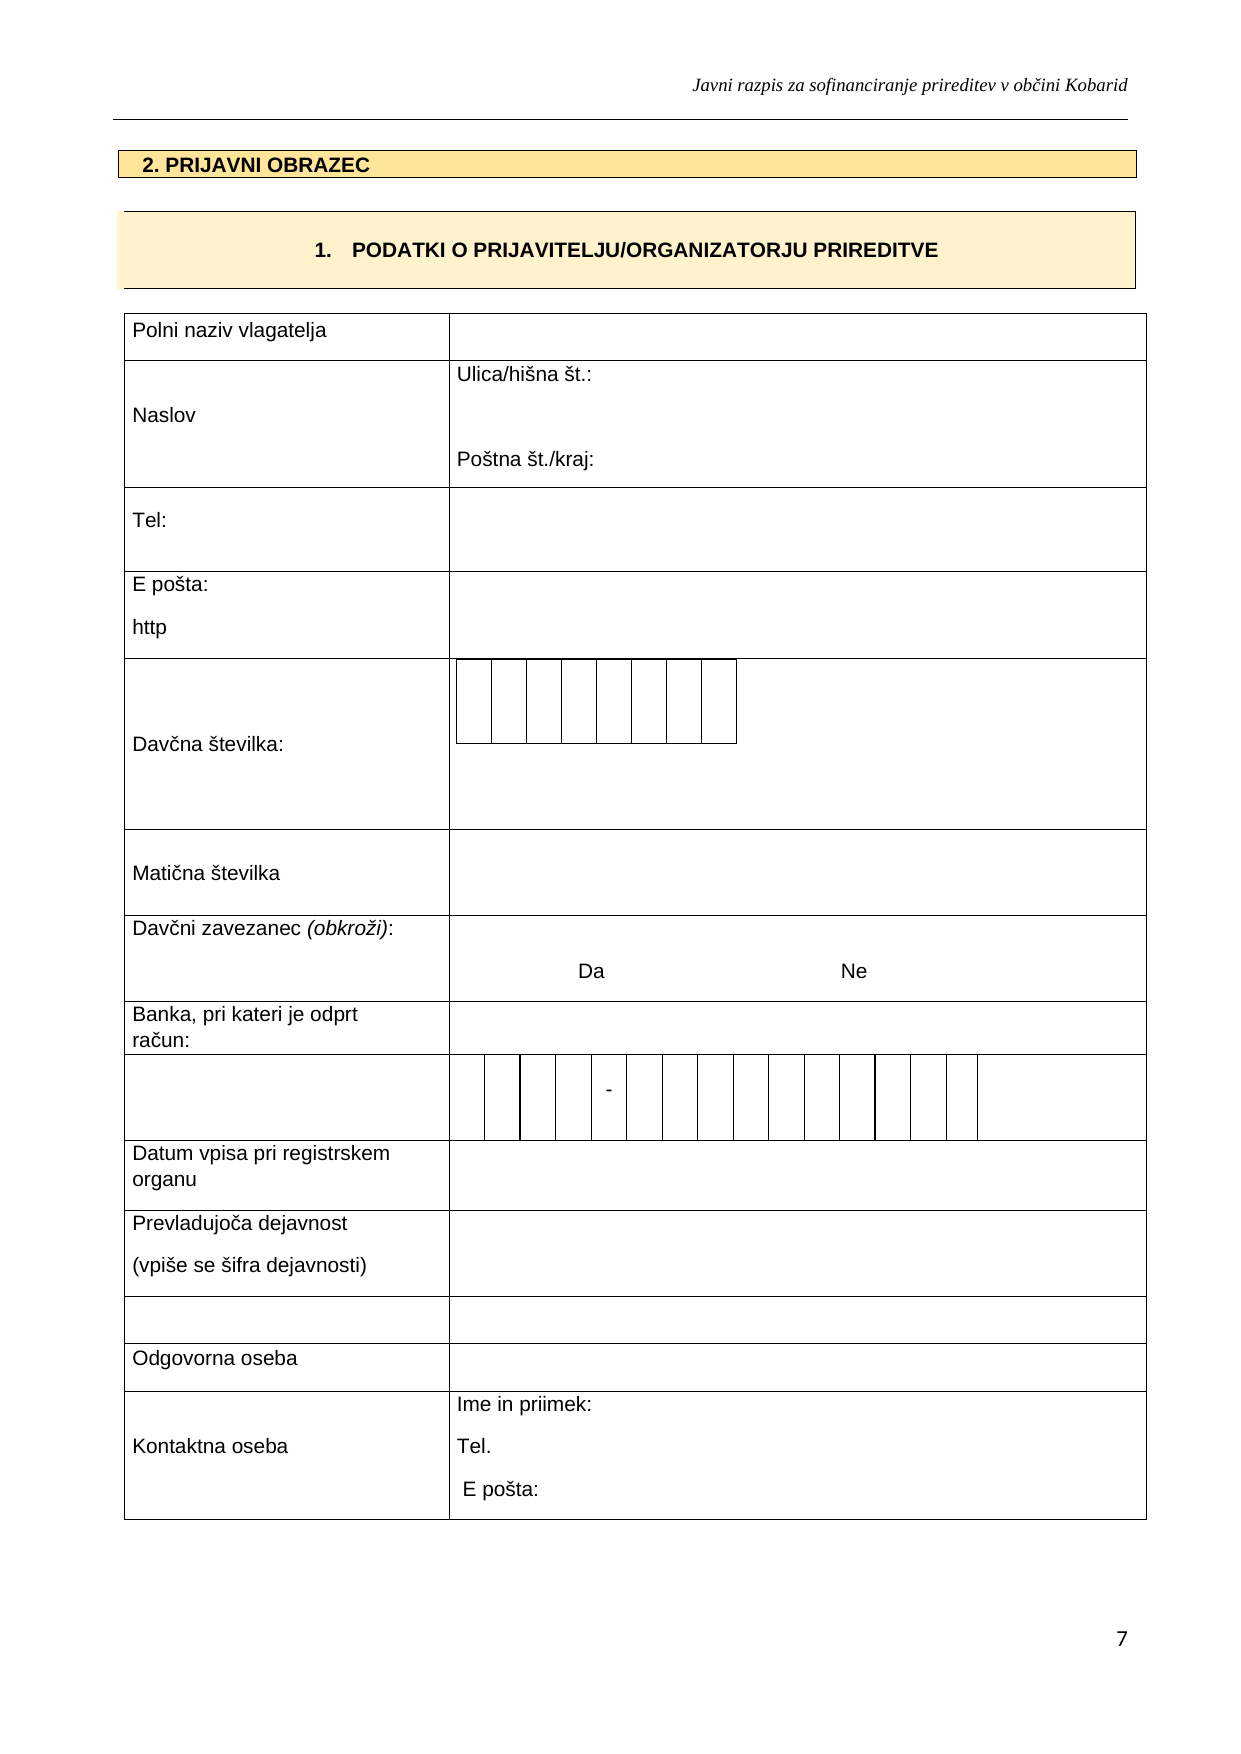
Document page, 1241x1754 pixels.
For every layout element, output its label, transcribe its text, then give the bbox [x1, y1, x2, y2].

text 2. PRIJAVNI OBRAZEC [119, 151, 1136, 177]
